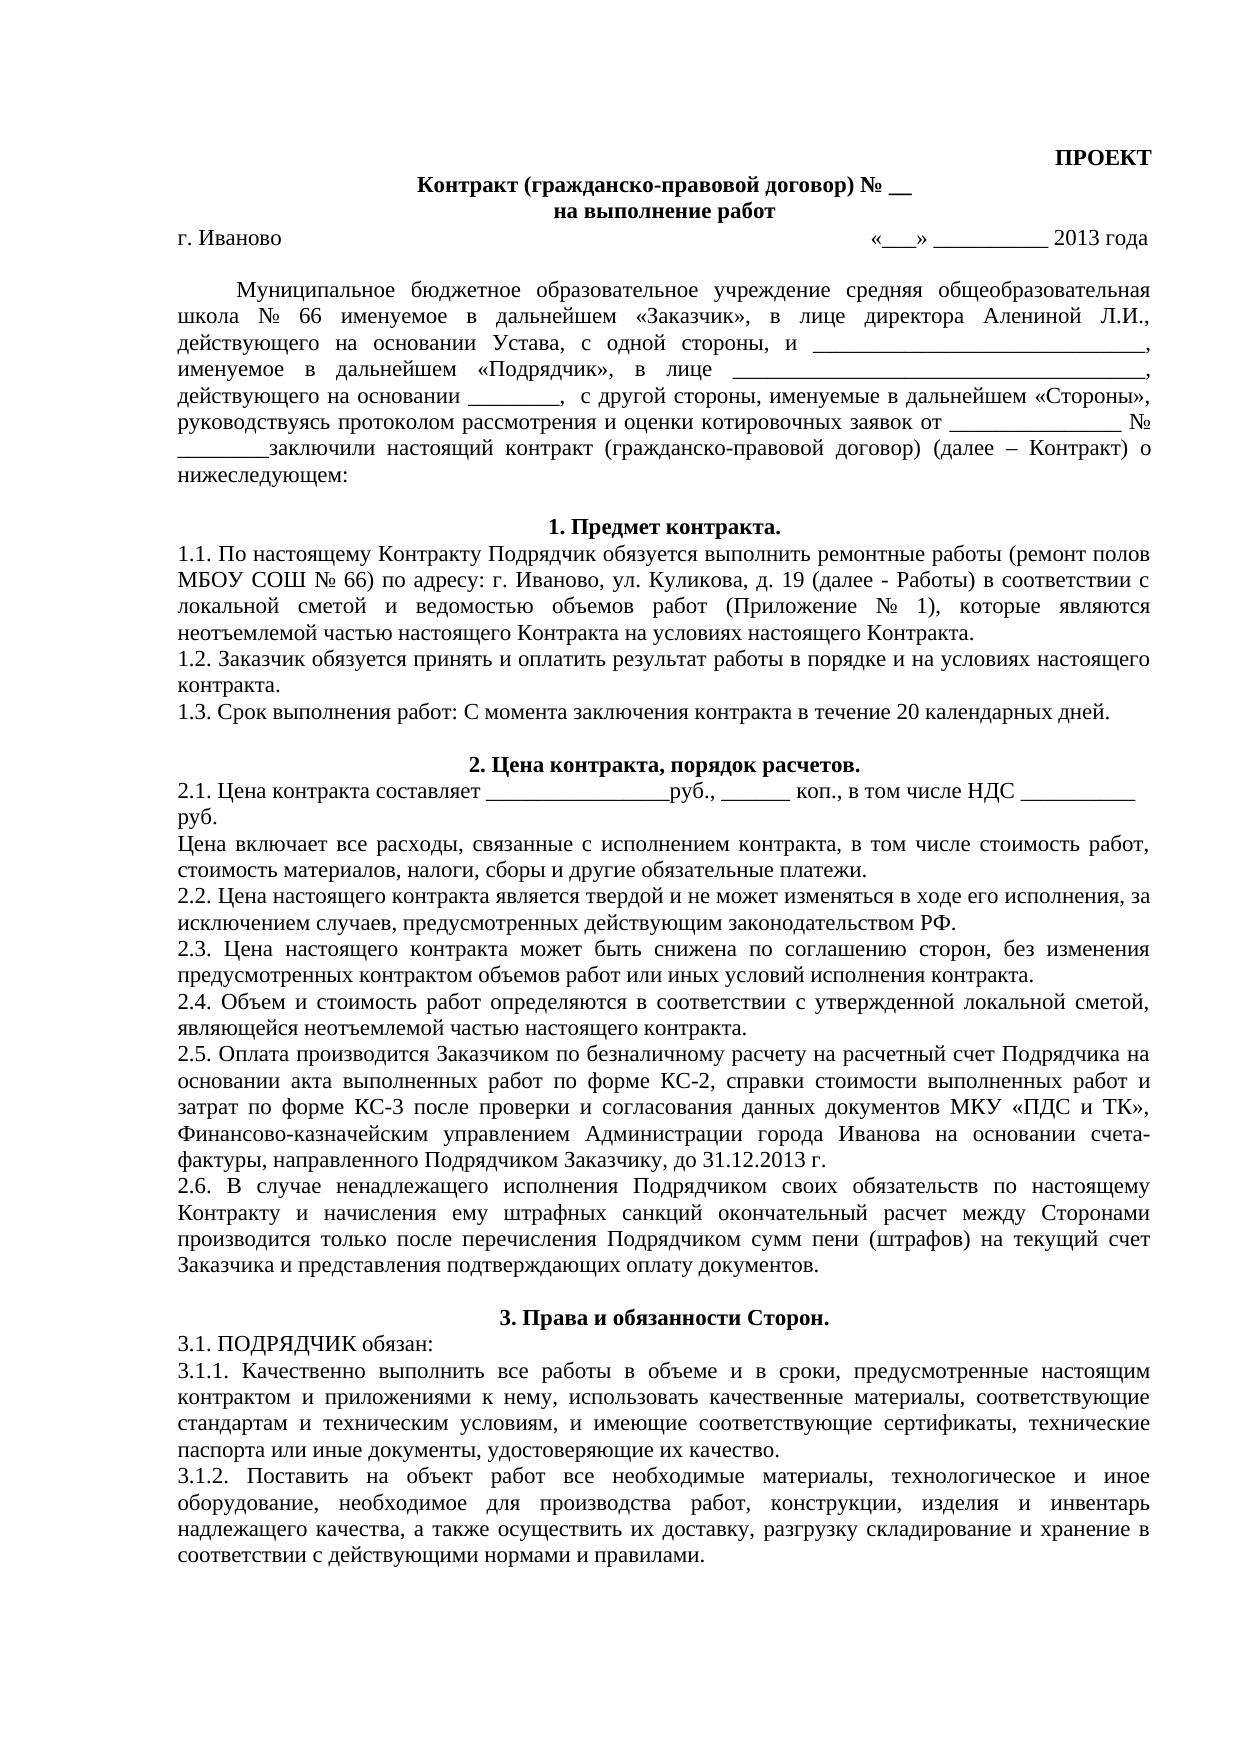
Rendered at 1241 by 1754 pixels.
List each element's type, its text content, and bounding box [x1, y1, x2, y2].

text 3.1.2. Поставить на объект работ все необходимые материалы, технологическое и иное оборудование, необходимое для производства работ, конструкции, изделия и инвентарь надлежащего качества, а также осуществить их доставку, разгрузку складирование и хранение в соответствии с действующими нормами и правилами. [177, 1462, 1152, 1568]
text ПРОЕКТ [177, 144, 1152, 171]
text 3.1. ПОДРЯДЧИК обязан: [177, 1330, 1152, 1357]
text 2.3. Цена настоящего контракта может быть снижена по соглашению сторон, без изменения предусмотренных контрактом объемов работ или иных условий исполнения контракта. [177, 935, 1152, 988]
text на выполнение работ [177, 197, 1152, 223]
text Цена включает все расходы, связанные с исполнением контракта, в том числе стоимость работ, стоимость материалов, налоги, сборы и другие обязательные платежи. [177, 830, 1152, 882]
text 2.2. Цена настоящего контракта является твердой и не может изменяться в ходе его исполнения, за исключением случаев, предусмотренных действующим законодательством РФ. [177, 882, 1152, 935]
text 2.1. Цена контракта составляет ________________руб., ______ коп., в том числе НДС __________ руб. [177, 777, 1152, 830]
text 1.2. Заказчик обязуется принять и оплатить результат работы в порядке и на условиях настоящего контракта. [177, 645, 1152, 698]
text 2.5. Оплата производится Заказчиком по безналичному расчету на расчетный счет Подрядчика на основании акта выполненных работ по форме КС-2, справки стоимости выполненных работ и затрат по форме КС-3 после проверки и согласования данных документов МКУ «ПДС и ТК», Финансово-казначейским управлением Администрации города Иванова на основании счета-фактуры, направленного Подрядчиком Заказчику, до 31.12.2013 г. [177, 1041, 1152, 1172]
text 1. Предмет контракта. [177, 513, 1152, 540]
text 3.1.1. Качественно выполнить все работы в объеме и в сроки, предусмотренные настоящим контрактом и приложениями к нему, использовать качественные материалы, соответствующие стандартам и техническим условиям, и имеющие соответствующие сертификаты, технические паспорта или иные документы, удостоверяющие их качество. [177, 1357, 1152, 1462]
text 1.3. Срок выполнения работ: С момента заключения контракта в течение 20 календарных дней. [177, 698, 1152, 724]
text Муниципальное бюджетное образовательное учреждение средняя общеобразовательная школа № 66 именуемое в дальнейшем «Заказчик», в лице директора Алениной Л.И., действующего на основании Устава, с одной стороны, и _____________________________, именуемое в дальнейшем «Подрядчик», в лице ____________________________________, действующего на основании ________, с другой стороны, именуемые в дальнейшем «Стороны», руководствуясь протоколом рассмотрения и оценки котировочных заявок от _______________ № ________заключили настоящий контракт (гражданско-правовой договор) (далее – Контракт) о нижеследующем: [177, 276, 1152, 487]
text 2.6. В случае ненадлежащего исполнения Подрядчиком своих обязательств по настоящему Контракту и начисления ему штрафных санкций окончательный расчет между Сторонами производится только после перечисления Подрядчиком сумм пени (штрафов) на текущий счет Заказчика и представления подтверждающих оплату документов. [177, 1172, 1152, 1278]
text 2.4. Объем и стоимость работ определяются в соответствии с утвержденной локальной сметой, являющейся неотъемлемой частью настоящего контракта. [177, 988, 1152, 1041]
text г. Иваново «___» __________ 2013 года [177, 223, 1152, 250]
text Контракт (гражданско-правовой договор) № __ [177, 171, 1152, 197]
text 2. Цена контракта, порядок расчетов. [177, 751, 1152, 777]
text 1.1. По настоящему Контракту Подрядчик обязуется выполнить ремонтные работы (ремонт полов МБОУ СОШ № 66) по адресу: г. Иваново, ул. Куликова, д. 19 (далее - Работы) в соответствии с локальной сметой и ведомостью объемов работ (Приложение № 1), которые являются неотъемлемой частью настоящего Контракта на условиях настоящего Контракта. [177, 540, 1152, 645]
text 3. Права и обязанности Сторон. [177, 1304, 1152, 1330]
